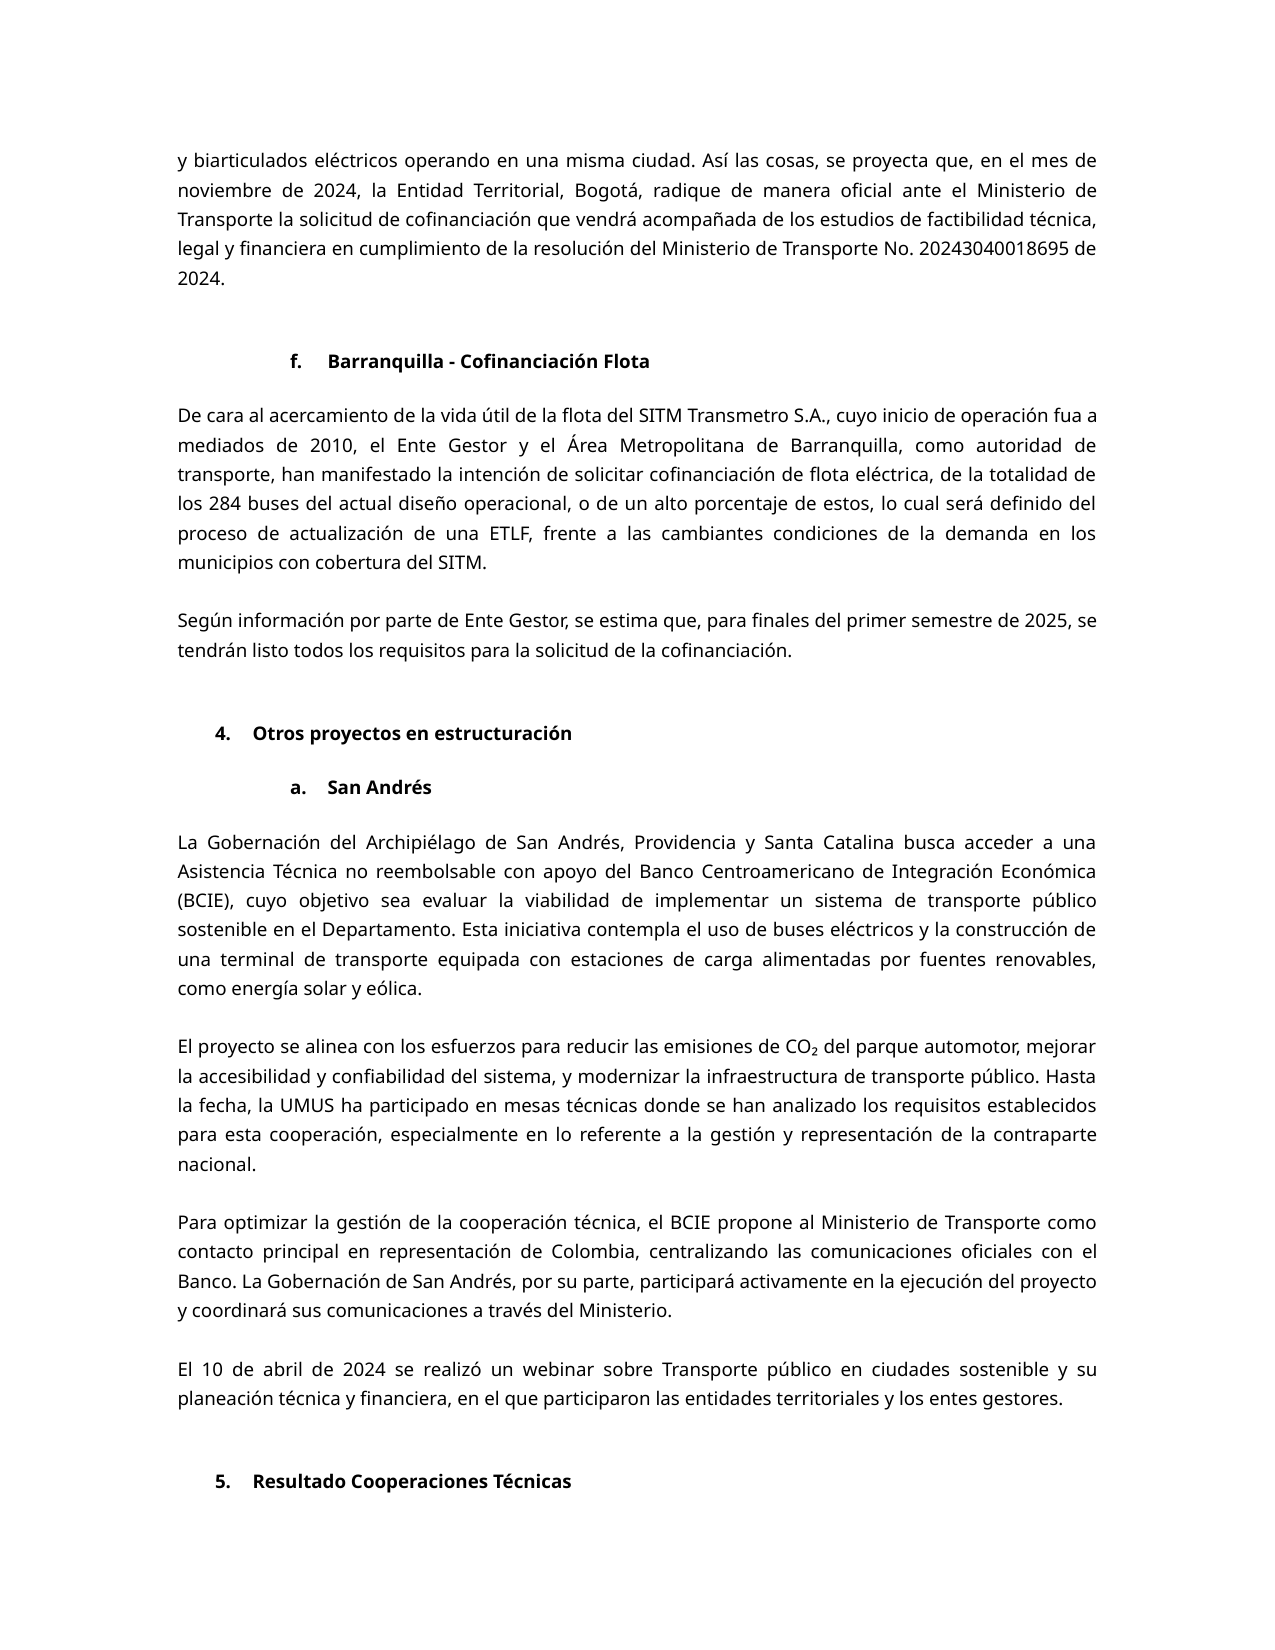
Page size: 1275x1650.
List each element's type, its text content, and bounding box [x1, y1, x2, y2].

text Para optimizar la gestión de la cooperación técnica, el BCIE propone al Ministerio de Transporte como contacto principal en representación de Colombia, centralizando las comunicaciones oficiales con el Banco. La Gobernación de San Andrés, por su parte, participará activamente en la ejecución del proyecto y coordinará sus comunicaciones a través del Ministerio. [177, 1209, 1098, 1323]
text La Gobernación del Archipiélago de San Andrés, Providencia y Santa Catalina busca acceder a una Asistencia Técnica no reembolsable con apoyo del Banco Centroamericano de Integración Económica (BCIE), cuyo objetivo sea evaluar la viabilidad de implementar un sistema de transporte público sostenible en el Departamento. Esta iniciativa contempla el uso de buses eléctricos y la construcción de una terminal de transporte equipada con estaciones de carga alimentadas por fuentes renovables, como energía solar y eólica. [177, 829, 1098, 1001]
text De cara al acercamiento de la vida útil de la flota del SITM Transmetro S.A., cuyo inicio de operación fua a mediados de 2010, el Ente Gestor y el Área Metropolitana de Barranquilla, como autoridad de transporte, han manifestado la intención de solicitar cofinanciación de flota eléctrica, de la totalidad de los 284 buses del actual diseño operacional, o de un alto porcentaje de estos, lo cual será definido del proceso de actualización de una ETLF, frente a las cambiantes condiciones de la demanda en los municipios con cobertura del SITM. [177, 403, 1098, 574]
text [177, 148, 1098, 290]
subtitle Resultado Cooperaciones Técnicas [215, 1469, 1098, 1494]
subtitle San Andrés [290, 775, 1098, 800]
subtitle Otros proyectos en estructuración [215, 720, 1098, 746]
text El proyecto se alinea con los esfuerzos para reducir las emisiones de CO₂ del parque automotor, mejorar la accesibilidad y confiabilidad del sistema, y modernizar la infraestructura de transporte público. Hasta la fecha, la UMUS ha participado en mesas técnicas donde se han analizado los requisitos establecidos para esta cooperación, especialmente en lo referente a la gestión y representación de la contraparte nacional. [177, 1034, 1098, 1176]
subtitle Barranquilla - Cofinanciación Flota [290, 348, 1098, 374]
text El 10 de abril de 2024 se realizó un webinar sobre Transporte público en ciudades sostenible y su planeación técnica y financiera, en el que participaron las entidades territoriales y los entes gestores. [177, 1356, 1098, 1411]
text Según información por parte de Ente Gestor, se estima que, para finales del primer semestre de 2025, se tendrán listo todos los requisitos para la solicitud de la cofinanciación. [177, 608, 1098, 662]
